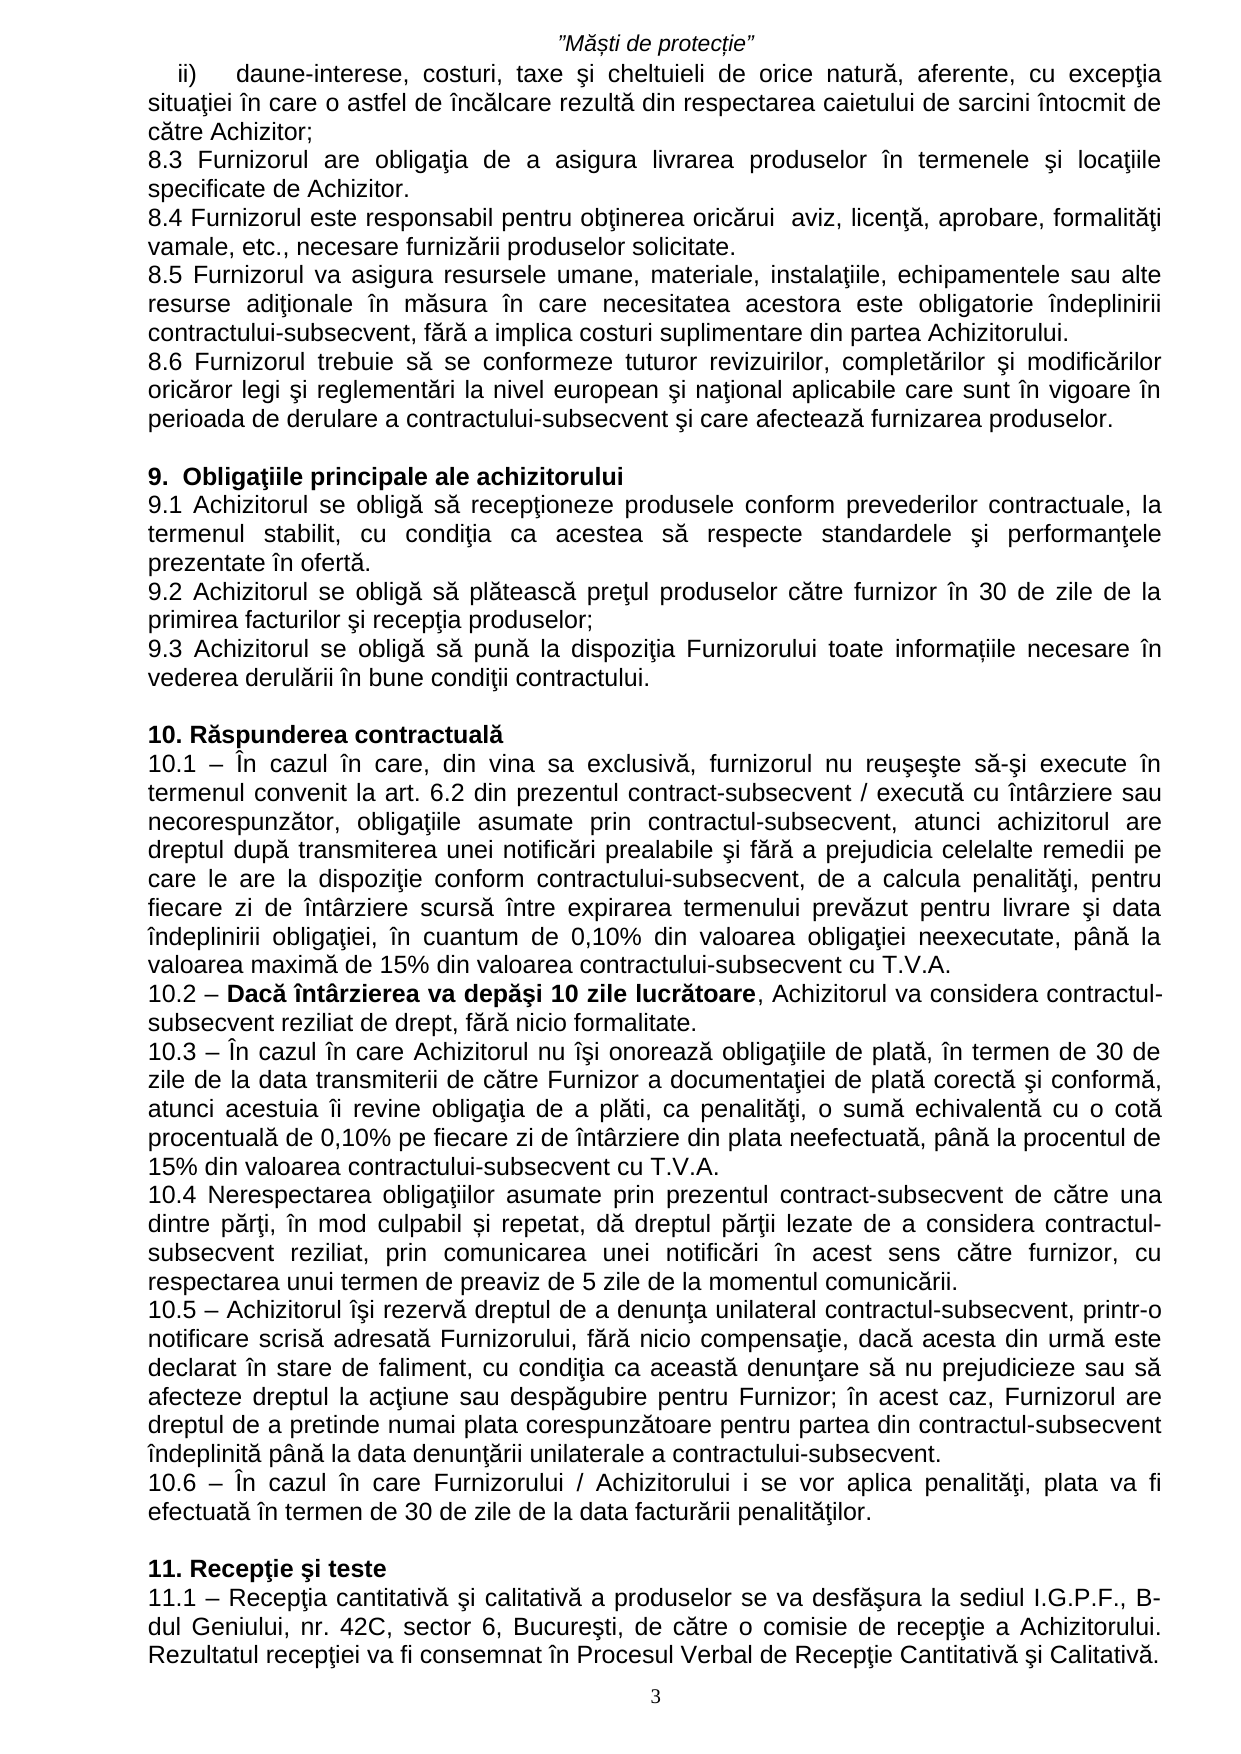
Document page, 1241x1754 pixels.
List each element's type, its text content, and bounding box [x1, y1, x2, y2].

text 8.4 Furnizorul este responsabil pentru obţinerea oricărui aviz, licenţă, aprobare, formalităţi vamale, etc., necesare furnizării produselor solicitate. [148, 203, 1163, 260]
list daune-interese, costuri, taxe şi cheltuieli de orice natură, aferente, cu excepţia situaţiei în care o astfel de încălcare rezultă din respectarea caietului de sarcini întocmit de către Achizitor; [148, 59, 1163, 145]
text 11. Recepţie şi teste [148, 1554, 1163, 1583]
text 10.2 – Dacă întârzierea va depăşi 10 zile lucrătoare, Achizitorul va considera contractul-subsecvent reziliat de drept, fără nicio formalitate. [148, 979, 1163, 1037]
text 8.5 Furnizorul va asigura resursele umane, materiale, instalaţiile, echipamentele sau alte resurse adiţionale în măsura în care necesitatea acestora este obligatorie îndeplinirii contractului-subsecvent, fără a implica costuri suplimentare din partea Achizitorului. [148, 260, 1163, 347]
text 8.3 Furnizorul are obligaţia de a asigura livrarea produselor în termenele şi locaţiile specificate de Achizitor. [148, 145, 1163, 203]
text 9.3 Achizitorul se obligă să pună la dispoziţia Furnizorului toate informațiile necesare în vederea derulării în bune condiţii contractului. [148, 634, 1163, 692]
text 9.1 Achizitorul se obligă să recepţioneze produsele conform prevederilor contractuale, la termenul stabilit, cu condiţia ca acestea să respecte standardele şi performanţele prezentate în ofertă. [148, 490, 1163, 577]
text 10.4 Nerespectarea obligaţiilor asumate prin prezentul contract-subsecvent de către una dintre părţi, în mod culpabil și repetat, dă dreptul părţii lezate de a considera contractul-subsecvent reziliat, prin comunicarea unei notificări în acest sens către furnizor, cu respectarea unui termen de preaviz de 5 zile de la momentul comunicării. [148, 1180, 1163, 1295]
text 8.6 Furnizorul trebuie să se conformeze tuturor revizuirilor, completărilor şi modificărilor oricăror legi şi reglementări la nivel european şi naţional aplicabile care sunt în vigoare în perioada de derulare a contractului-subsecvent şi care afectează furnizarea produselor. [148, 347, 1163, 433]
text 9.2 Achizitorul se obligă să plătească preţul produselor către furnizor în 30 de zile de la primirea facturilor şi recepţia produselor; [148, 577, 1163, 634]
text 10.5 – Achizitorul îşi rezervă dreptul de a denunţa unilateral contractul-subsecvent, printr-o notificare scrisă adresată Furnizorului, fără nicio compensaţie, dacă acesta din urmă este declarat în stare de faliment, cu condiţia ca această denunţare să nu prejudicieze sau să afecteze dreptul la acţiune sau despăgubire pentru Furnizor; în acest caz, Furnizorul are dreptul de a pretinde numai plata corespunzătoare pentru partea din contractul-subsecvent îndeplinită până la data denunţării unilaterale a contractului-subsecvent. [148, 1295, 1163, 1468]
text 11.1 – Recepţia cantitativă şi calitativă a produselor se va desfăşura la sediul I.G.P.F., B-dul Geniului, nr. 42C, sector 6, Bucureşti, de către o comisie de recepţie a Achizitorului. Rezultatul recepţiei va fi consemnat în Procesul Verbal de Recepţie Cantitativă şi Calitativă. [148, 1583, 1163, 1669]
text 9. Obligaţiile principale ale achizitorului [148, 462, 1163, 490]
text 10.6 – În cazul în care Furnizorului / Achizitorului i se vor aplica penalităţi, plata va fi efectuată în termen de 30 de zile de la data facturării penalităţilor. [148, 1468, 1163, 1525]
text 10.3 – În cazul în care Achizitorul nu îşi onorează obligaţiile de plată, în termen de 30 de zile de la data transmiterii de către Furnizor a documentaţiei de plată corectă şi conformă, atunci acestuia îi revine obligaţia de a plăti, ca penalităţi, o sumă echivalentă cu o cotă procentuală de 0,10% pe fiecare zi de întârziere din plata neefectuată, până la procentul de 15% din valoarea contractului-subsecvent cu T.V.A. [148, 1037, 1163, 1180]
text 10.1 – În cazul în care, din vina sa exclusivă, furnizorul nu reuşeşte să-şi execute în termenul convenit la art. 6.2 din prezentul contract-subsecvent / execută cu întârziere sau necorespunzător, obligaţiile asumate prin contractul-subsecvent, atunci achizitorul are dreptul după transmiterea unei notificări prealabile şi fără a prejudicia celelalte remedii pe care le are la dispoziţie conform contractului-subsecvent, de a calcula penalităţi, pentru fiecare zi de întârziere scursă între expirarea termenului prevăzut pentru livrare şi data îndeplinirii obligaţiei, în cuantum de 0,10% din valoarea obligaţiei neexecutate, până la valoarea maximă de 15% din valoarea contractului-subsecvent cu T.V.A. [148, 749, 1163, 979]
text 10. Răspunderea contractuală [148, 720, 1163, 749]
